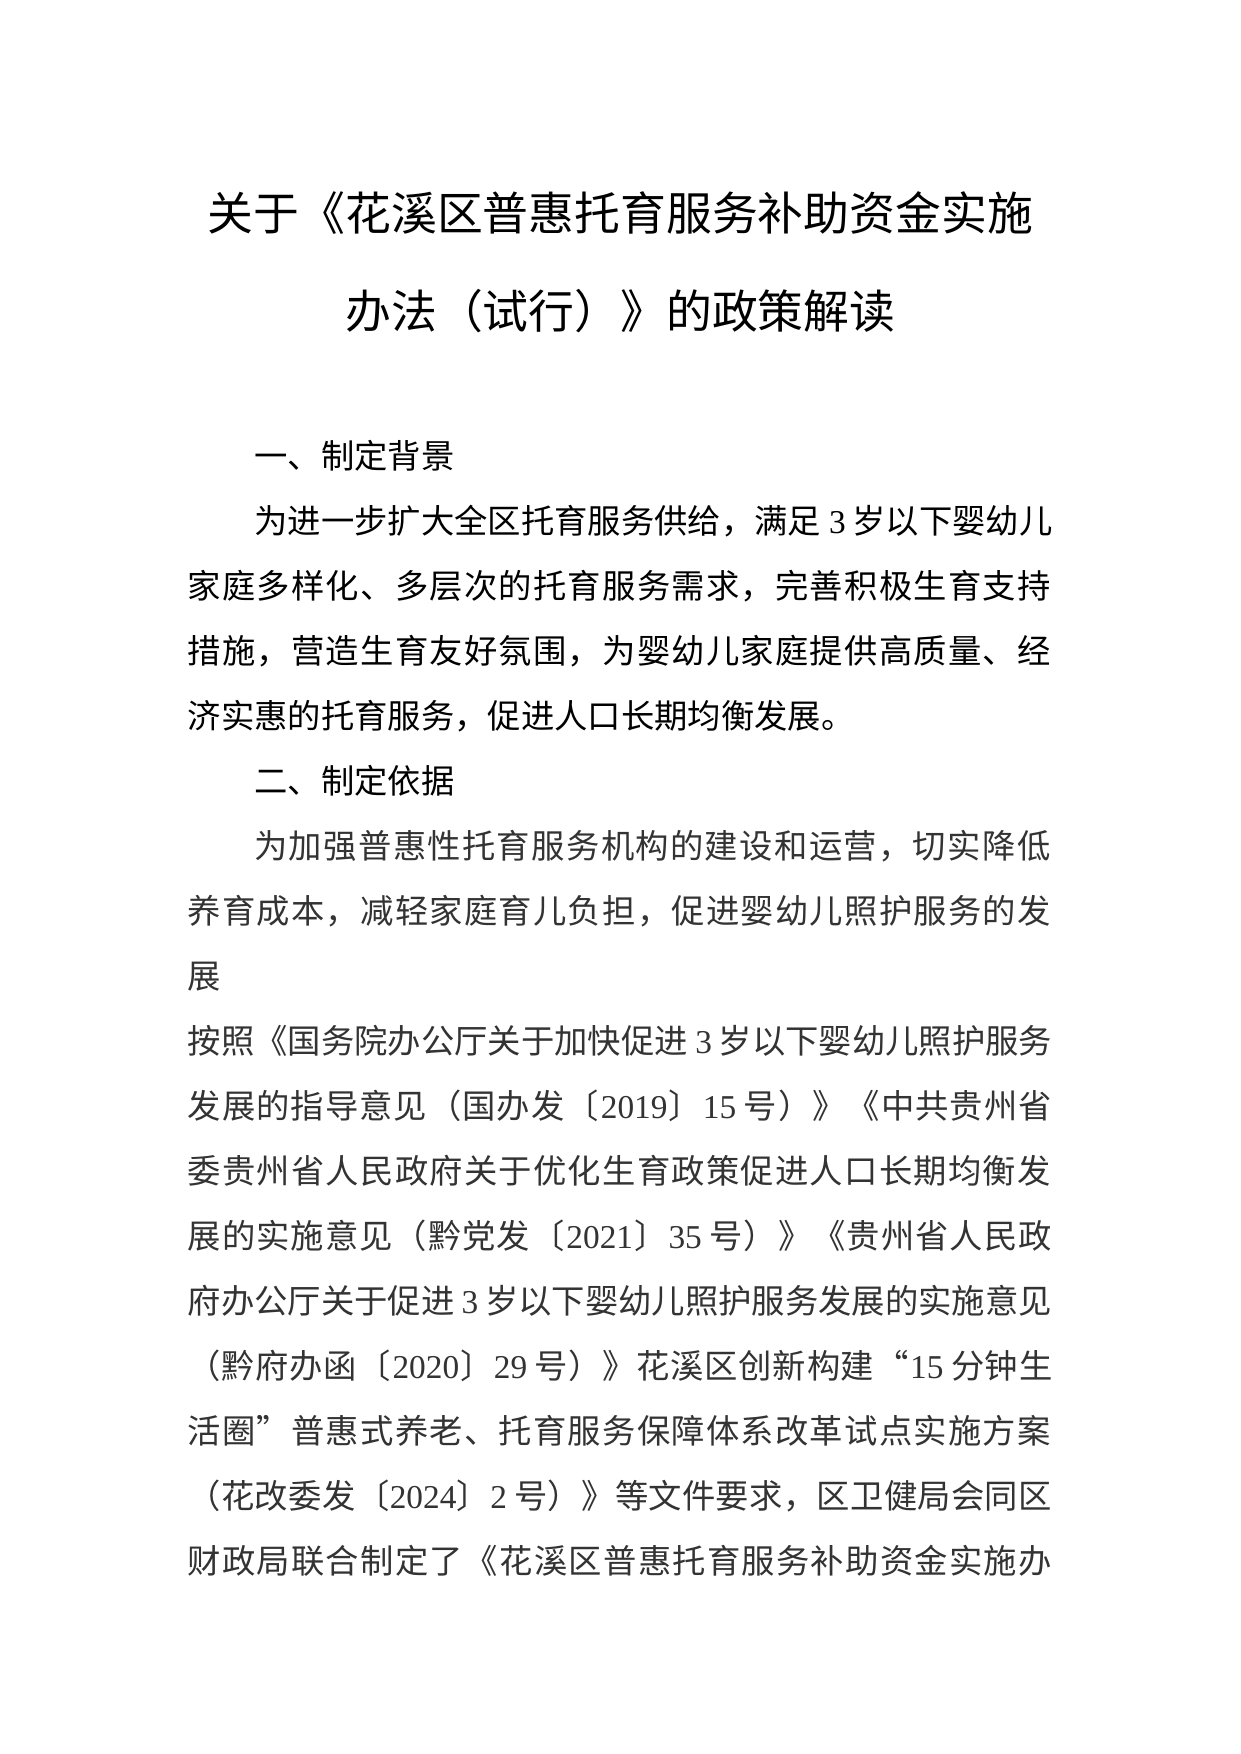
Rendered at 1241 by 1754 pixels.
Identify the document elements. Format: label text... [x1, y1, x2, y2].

list 制定背景 [187, 422, 1053, 487]
list 为加强普惠性托育服务机构的建设和运营，切实降低养育成本，减轻家庭育儿负担，促进婴幼儿照护服务的发展 [187, 812, 1053, 1007]
list 为进一步扩大全区托育服务供给，满足3岁以下婴幼儿家庭多样化、多层次的托育服务需求，完善积极生育支持措施，营造生育友好氛围，为婴幼儿家庭提供高质量、经济实惠的托育服务，促进人口长期均衡发展。 [187, 487, 1053, 747]
text 关于《花溪区普惠托育服务补助资金实施 [187, 162, 1053, 259]
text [187, 1007, 1053, 1592]
text 办法（试行）》的政策解读 [187, 259, 1053, 357]
list 二、制定依据 [187, 747, 1053, 812]
